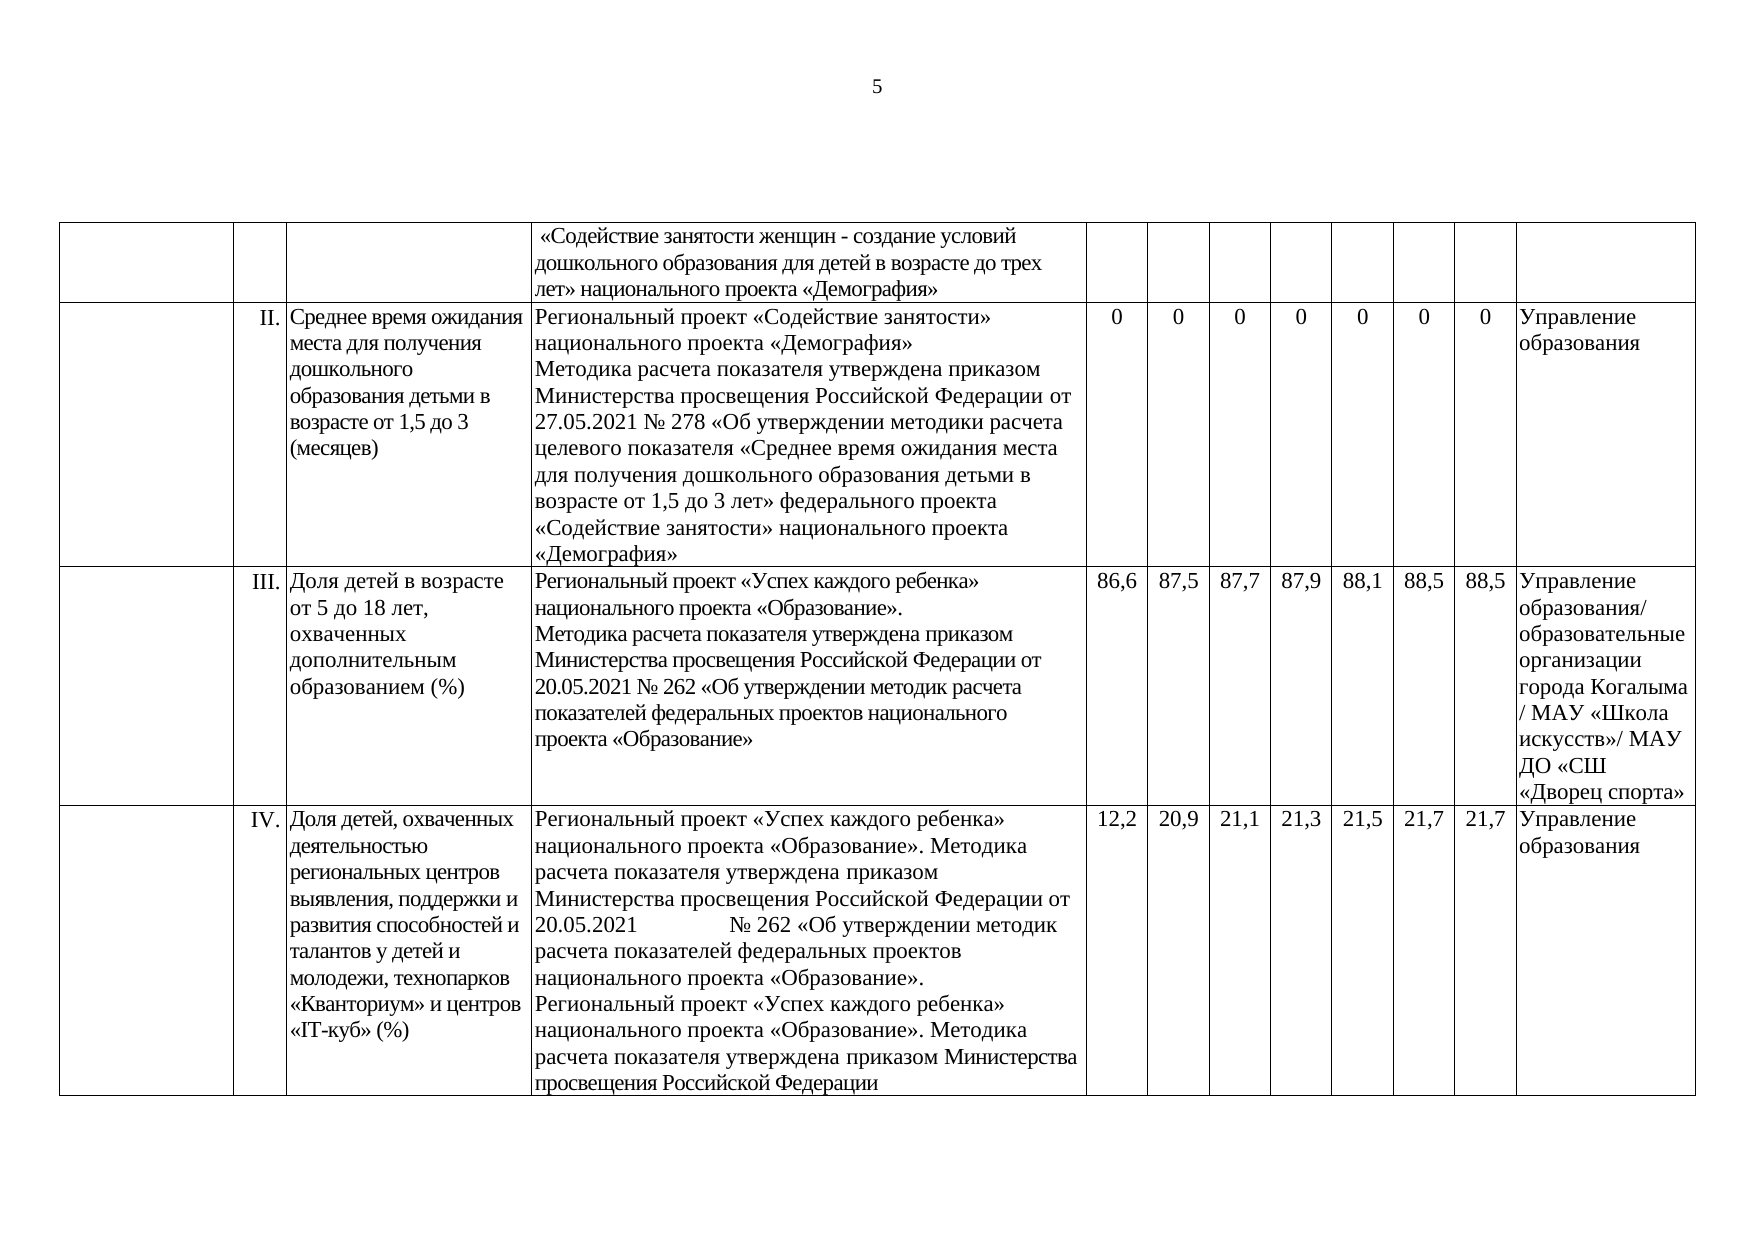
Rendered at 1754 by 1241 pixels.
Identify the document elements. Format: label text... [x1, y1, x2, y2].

table_header «Содействие занятости женщин - создание условий дошкольного образования для детей в возрасте до трех лет» национального проекта «Демография» [532, 223, 1086, 302]
table_cell [60, 303, 233, 566]
table_cell Управление образования [1517, 303, 1695, 566]
table_cell 87,5 [1148, 567, 1209, 804]
table_header [1332, 223, 1393, 302]
table_cell 88,1 [1332, 567, 1393, 804]
table_cell [234, 806, 286, 1095]
table_cell Региональный проект «Успех каждого ребенка» национального проекта «Образование». Методика расчета показателя утверждена приказом Министерства просвещения Российской Федерации от 20.05.2021 № 262 «Об утверждении методик расчета показателей федеральных проектов национального проекта «Образование». Региональный проект «Успех каждого ребенка» национального проекта «Образование». Методика расчета показателя утверждена приказом Министерства просвещения Российской Федерации [532, 806, 1086, 1095]
table_cell Управление образования/ образовательные организации города Когалыма / МАУ «Школа искусств»/ МАУ ДО «СШ «Дворец спорта» [1517, 567, 1695, 804]
table_cell 0 [1087, 303, 1147, 566]
table_cell 0 [1271, 303, 1331, 566]
table_cell Среднее время ожидания места для получения дошкольного образования детьми в возрасте от 1,5 до 3 (месяцев) [287, 303, 531, 566]
table_cell 0 [1332, 303, 1393, 566]
table_cell Региональный проект «Содействие занятости» национального проекта «Демография» Методика расчета показателя утверждена приказом Министерства просвещения Российской Федерации от 27.05.2021 № 278 «Об утверждении методики расчета целевого показателя «Среднее время ожидания места для получения дошкольного образования детьми в возрасте от 1,5 до 3 лет» федерального проекта «Содействие занятости» национального проекта «Демография» [532, 303, 1086, 566]
table_cell 21,5 [1332, 806, 1393, 1095]
table_cell Управление образования [1517, 806, 1695, 1095]
table_header [1087, 223, 1147, 302]
table_cell [234, 303, 286, 566]
table_header [1271, 223, 1331, 302]
table_cell [60, 567, 233, 804]
table_header [1394, 223, 1454, 302]
table_cell 86,6 [1087, 567, 1147, 804]
table_cell 0 [1210, 303, 1270, 566]
table_cell 12,2 [1087, 806, 1147, 1095]
table_cell 0 [1455, 303, 1516, 566]
table_header [287, 223, 531, 302]
table_header [1210, 223, 1270, 302]
table_cell 87,9 [1271, 567, 1331, 804]
table_cell Доля детей, охваченных деятельностью региональных центров выявления, поддержки и развития способностей и талантов у детей и молодежи, технопарков «Кванториум» и центров «IТ-куб» (%) [287, 806, 531, 1095]
table_header [234, 223, 286, 302]
table_cell 21,7 [1394, 806, 1454, 1095]
table_cell 87,7 [1210, 567, 1270, 804]
table_cell Доля детей в возрасте от 5 до 18 лет, охваченных дополнительным образованием (%) [287, 567, 531, 804]
table_cell 20,9 [1148, 806, 1209, 1095]
table_header [1455, 223, 1516, 302]
table_cell 88,5 [1394, 567, 1454, 804]
table_cell 0 [1148, 303, 1209, 566]
table_cell 88,5 [1455, 567, 1516, 804]
table_cell [60, 806, 233, 1095]
table_header [1517, 223, 1695, 302]
table_cell [234, 567, 286, 804]
table_cell 21,3 [1271, 806, 1331, 1095]
table_cell 21,7 [1455, 806, 1516, 1095]
table_cell 0 [1394, 303, 1454, 566]
table_cell Региональный проект «Успех каждого ребенка» национального проекта «Образование». Методика расчета показателя утверждена приказом Министерства просвещения Российской Федерации от 20.05.2021 № 262 «Об утверждении методик расчета показателей федеральных проектов национального проекта «Образование» [532, 567, 1086, 804]
table_header [1148, 223, 1209, 302]
table_header [60, 223, 233, 302]
table_cell 21,1 [1210, 806, 1270, 1095]
